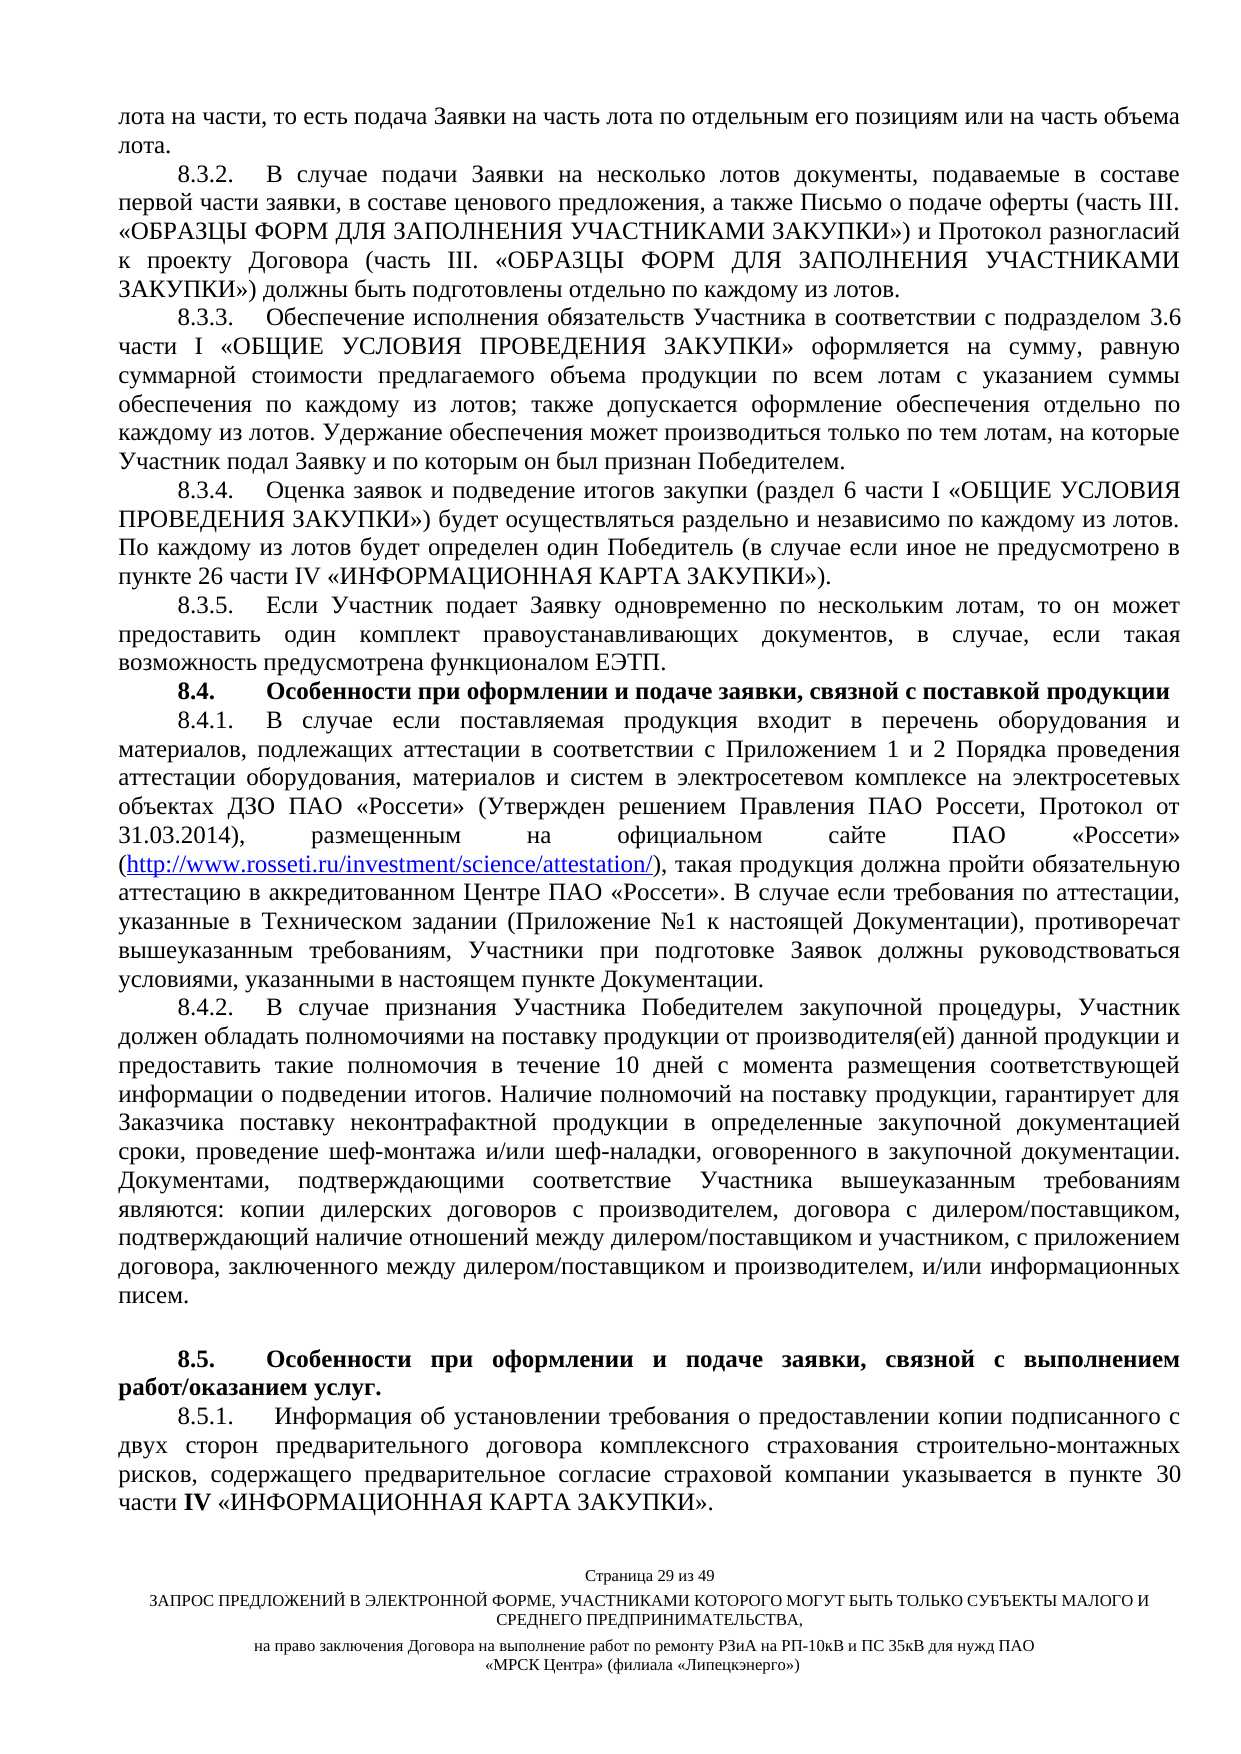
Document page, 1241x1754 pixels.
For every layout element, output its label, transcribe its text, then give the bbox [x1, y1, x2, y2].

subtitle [118, 101, 1181, 159]
subtitle Особенности при оформлении и подаче заявки, связной с поставкой продукции [118, 676, 1181, 705]
subtitle Оценка заявок и подведение итогов закупки (раздел 6 части I «ОБЩИЕ УСЛОВИЯ ПРОВЕДЕНИЯ ЗАКУПКИ») будет осуществляться раздельно и независимо по каждому из лотов. По каждому из лотов будет определен один Победитель (в случае если иное не предусмотрено в пункте 26 части IV «ИНФОРМАЦИОННАЯ КАРТА ЗАКУПКИ»). [118, 475, 1181, 590]
subtitle В случае если поставляемая продукция входит в перечень оборудования и материалов, подлежащих аттестации в соответствии с Приложением 1 и 2 Порядка проведения аттестации оборудования, материалов и систем в электросетевом комплексе на электросетевых объектах ДЗО ПАО «Россети» (Утвержден решением Правления ПАО Россети, Протокол от 31.03.2014), размещенным на официальном сайте ПАО «Россети» (http://www.rosseti.ru/investment/science/attestation/), такая продукция должна пройти обязательную аттестацию в аккредитованном Центре ПАО «Россети». В случае если требования по аттестации, указанные в Техническом задании (Приложение №1 к настоящей Документации), противоречат вышеуказанным требованиям, Участники при подготовке Заявок должны руководствоваться условиями, указанными в настоящем пункте Документации. [118, 705, 1181, 992]
subtitle Особенности при оформлении и подаче заявки, связной с выполнением работ/оказанием услуг. [118, 1344, 1181, 1401]
subtitle Если Участник подает Заявку одновременно по нескольким лотам, то он может предоставить один комплект правоустанавливающих документов, в случае, если такая возможность предусмотрена функционалом ЕЭТП. [118, 590, 1181, 676]
subtitle В случае признания Участника Победителем закупочной процедуры, Участник должен обладать полномочиями на поставку продукции от производителя(ей) данной продукции и предоставить такие полномочия в течение 10 дней с момента размещения соответствующей информации о подведении итогов. Наличие полномочий на поставку продукции, гарантирует для Заказчика поставку неконтрафактной продукции в определенные закупочной документацией сроки, проведение шеф-монтажа и/или шеф-наладки, оговоренного в закупочной документации. Документами, подтверждающими соответствие Участника вышеуказанным требованиям являются: копии дилерских договоров с производителем, договора с дилером/поставщиком, подтверждающий наличие отношений между дилером/поставщиком и участником, с приложением договора, заключенного между дилером/поставщиком и производителем, и/или информационных писем. [118, 992, 1181, 1309]
subtitle В случае подачи Заявки на несколько лотов документы, подаваемые в составе первой части заявки, в составе ценового предложения, а также Письмо о подаче оферты (часть III. «ОБРАЗЦЫ ФОРМ ДЛЯ ЗАПОЛНЕНИЯ УЧАСТНИКАМИ ЗАКУПКИ») и Протокол разногласий к проекту Договора (часть III. «ОБРАЗЦЫ ФОРМ ДЛЯ ЗАПОЛНЕНИЯ УЧАСТНИКАМИ ЗАКУПКИ») должны быть подготовлены отдельно по каждому из лотов. [118, 159, 1181, 302]
subtitle Информация об установлении требования о предоставлении копии подписанного с двух сторон предварительного договора комплексного страхования строительно-монтажных рисков, содержащего предварительное согласие страховой компании указывается в пункте 30 части IV «ИНФОРМАЦИОННАЯ КАРТА ЗАКУПКИ». [118, 1401, 1181, 1516]
subtitle Обеспечение исполнения обязательств Участника в соответствии с подразделом 3.6 части I «ОБЩИЕ УСЛОВИЯ ПРОВЕДЕНИЯ ЗАКУПКИ» оформляется на сумму, равную суммарной стоимости предлагаемого объема продукции по всем лотам с указанием суммы обеспечения по каждому из лотов; также допускается оформление обеспечения отдельно по каждому из лотов. Удержание обеспечения может производиться только по тем лотам, на которые Участник подал Заявку и по которым он был признан Победителем. [118, 302, 1181, 475]
